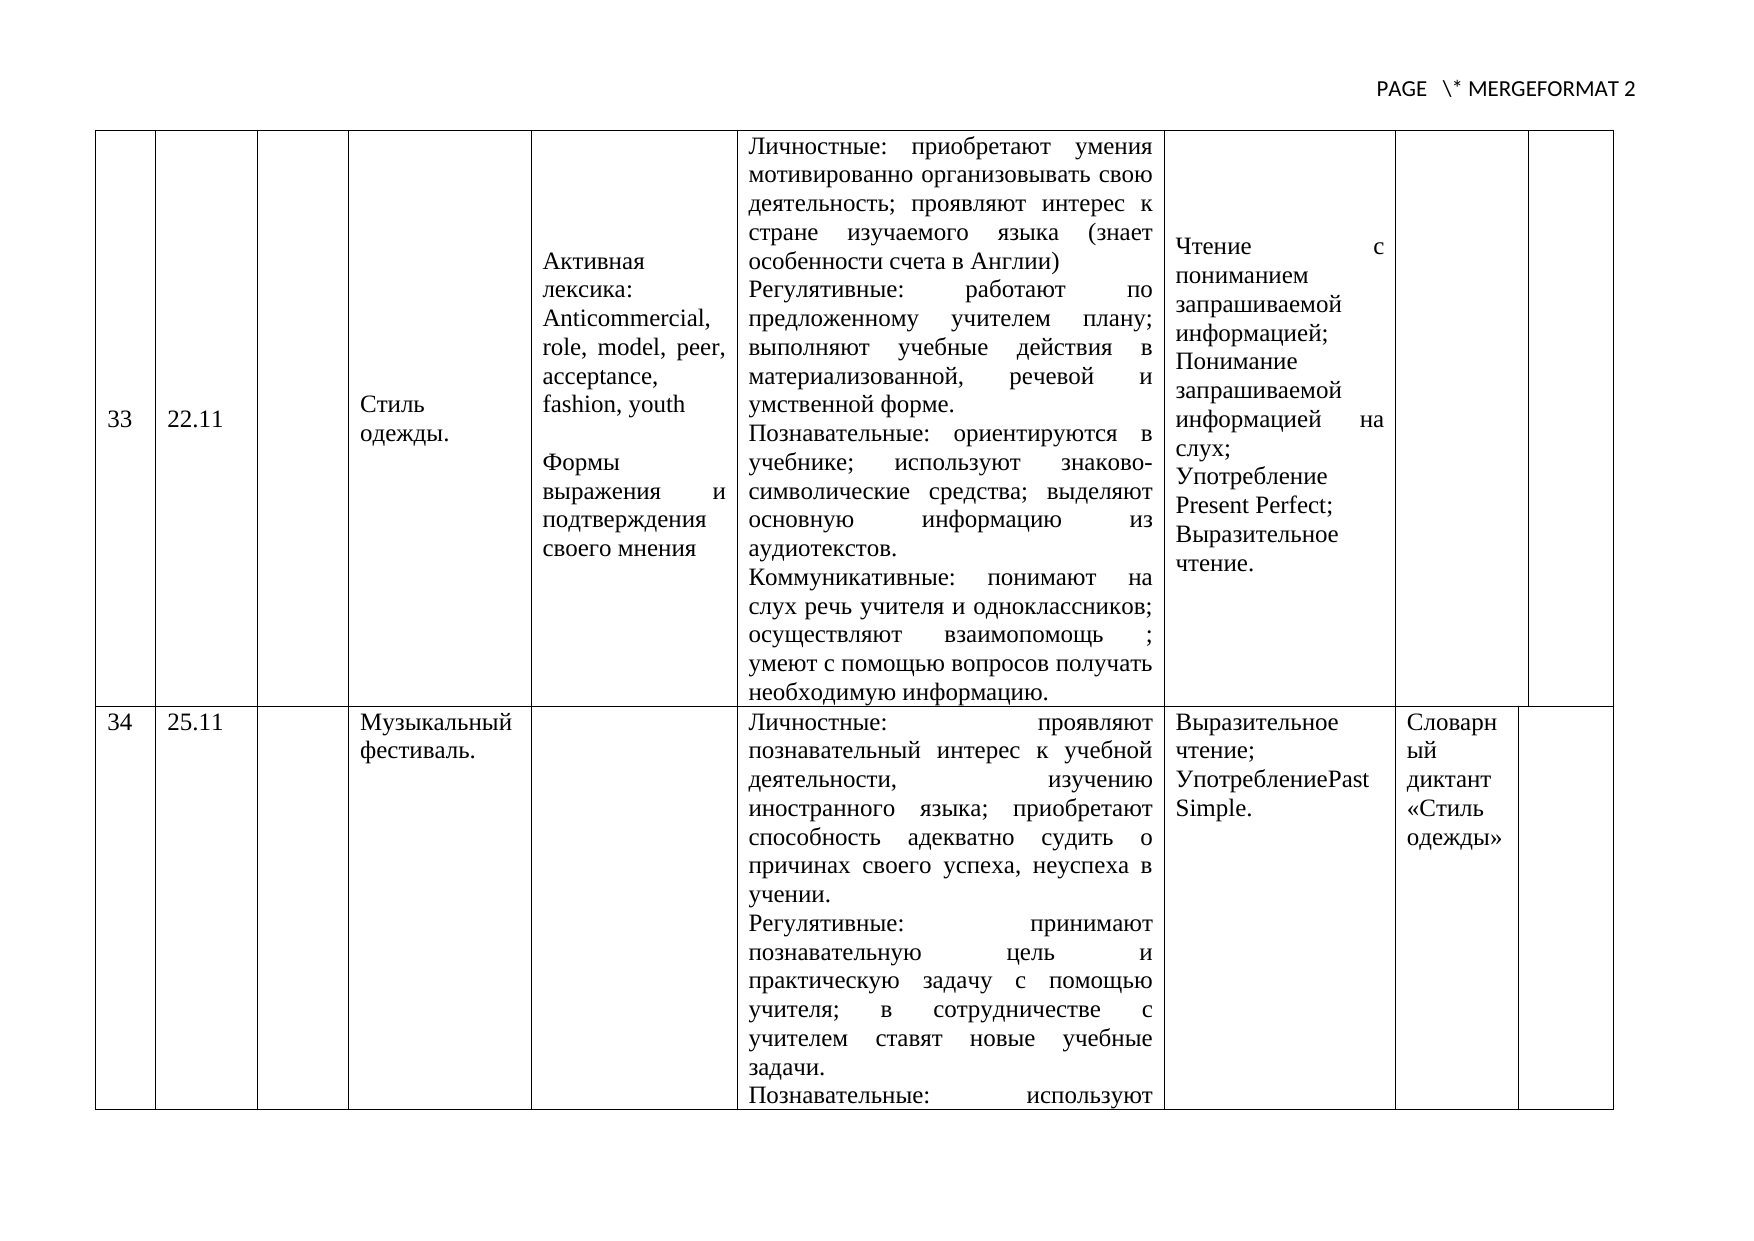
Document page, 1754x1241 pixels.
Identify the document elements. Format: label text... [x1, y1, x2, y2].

table_cell [1519, 707, 1613, 1109]
table_cell [1396, 131, 1528, 706]
table_cell 34 [96, 707, 155, 1109]
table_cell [738, 707, 1164, 1109]
table_cell 22.11 [156, 131, 257, 706]
table_cell Чтение с пониманием запрашиваемой информацией; Понимание запрашиваемой информацией на слух; Употребление Present Perfect; Выразительное чтение. [1165, 131, 1395, 706]
table_cell [1529, 131, 1613, 706]
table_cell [1165, 707, 1395, 1109]
table_cell 33 [96, 131, 155, 706]
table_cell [1396, 707, 1518, 1109]
table_cell Активная лексика: Anticommercial, role, model, peer, acceptance, fashion, youth Формы выражения и подтверждения своего мнения [532, 131, 737, 706]
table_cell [349, 707, 531, 1109]
table_cell [258, 707, 348, 1109]
table_cell Стиль одежды. [349, 131, 531, 706]
table_cell Личностные: приобретают умения мотивированно организовывать свою деятельность; проявляют интерес к стране изучаемого языка (знает особенности счета в Англии) Регулятивные: работают по предложенному учителем плану; выполняют учебные действия в материализованной, речевой и умственной форме. Познавательные: ориентируются в учебнике; используют знаково-символические средства; выделяют основную информацию из аудиотекстов. Коммуникативные: понимают на слух речь учителя и одноклассников; осуществляют взаимопомощь ; умеют с помощью вопросов получать необходимую информацию. [738, 131, 1164, 706]
table_cell [258, 131, 348, 706]
table_cell [532, 707, 737, 1109]
table_cell 25.11 [156, 707, 257, 1109]
